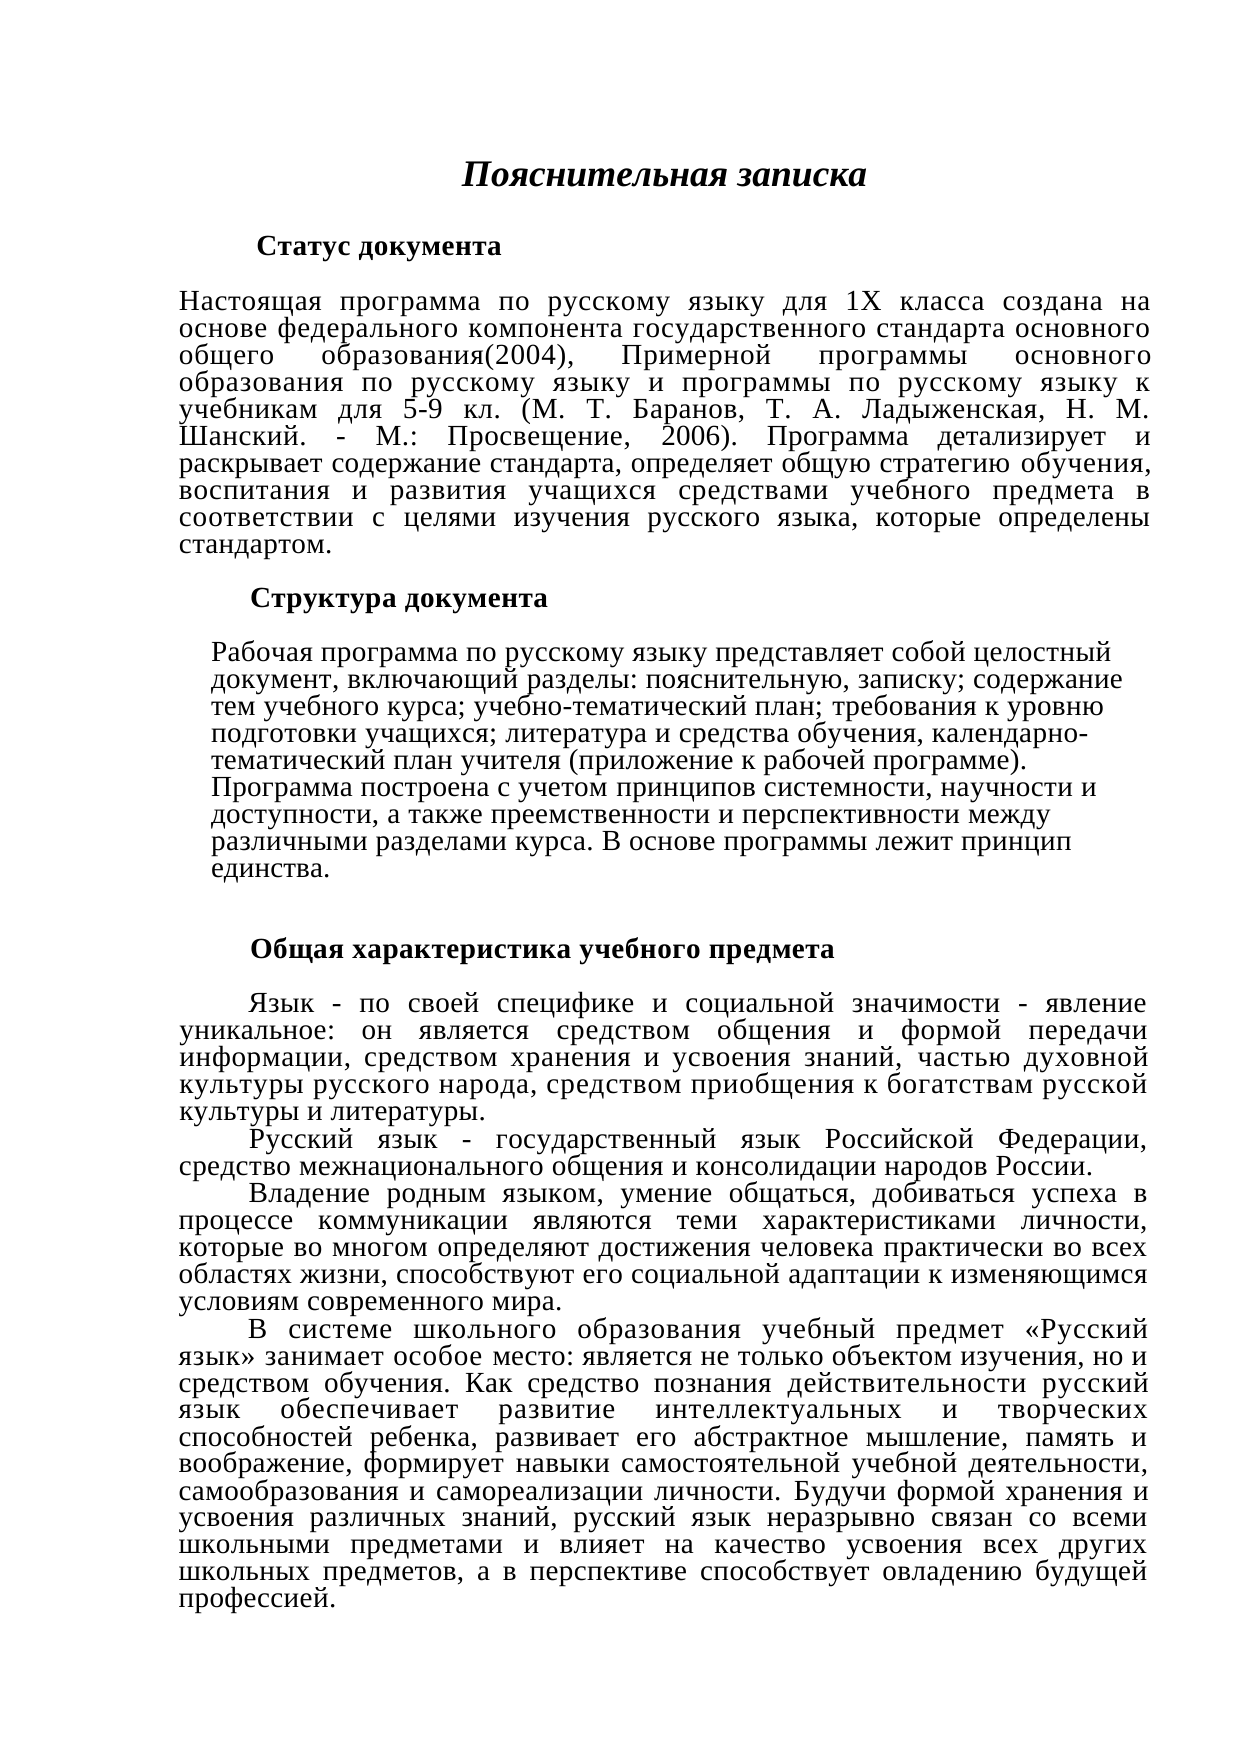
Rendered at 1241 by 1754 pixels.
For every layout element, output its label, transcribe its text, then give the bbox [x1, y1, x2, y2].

text Русский язык - государственный язык Российской Федерации, средство межнационального общения и консолидации народов России. [179, 1127, 1149, 1181]
text Настоящая программа по русскому языку для 1Х класса создана на основе федерального компонента государственного стандарта основного общего образования(2004), Примерной программы основного образования по русскому языку и программы по русскому языку к учебникам для 5-9 кл. (М. Т. Баранов, Т. А. Ладыженская, Н. М. Шанский. - М.: Просвещение, 2006). Программа детализирует и раскрывает содержание стандарта, определяет общую стратегию обучения, воспитания и развития учащихся средствами учебного предмета в соответствии с целями изучения русского языка, которые определены стандартом. [179, 289, 1152, 559]
text Владение родным языком, умение общаться, добиваться успеха в процессе коммуникации являются теми характеристиками личности, которые во многом определяют достижения человека практически во всех областях жизни, способствуют его социальной адаптации к изменяющимся условиям современного мира. [178, 1181, 1149, 1316]
text Структура документа [250, 586, 1152, 613]
text Язык - по своей специфике и социальной значимости - явление уникальное: он является средством общения и формой передачи информации, средством хранения и усвоения знаний, частью духовной культуры русского народа, средством приобщения к богатствам русской культуры и литературы. [179, 991, 1149, 1126]
text Рабочая программа по русскому языку представляет собой целостный документ, включающий разделы: пояснительную, записку; содержание тем учебного курса; учебно-тематический план; требования к уровню подготовки учащихся; литература и средства обучения, календарно-тематический план учителя (приложение к рабочей программе). Программа построена с учетом принципов системности, научности и доступности, а также преемственности и перспективности между различными разделами курса. В основе программы лежит принцип единства. [211, 640, 1152, 883]
text В системе школьного образования учебный предмет «Русский язык» занимает особое место: является не только объектом изучения, но и средством обучения. Как средство познания действительности русский язык обеспечивает развитие интеллектуальных и творческих способностей ребенка, развивает его абстрактное мышление, память и воображение, формирует навыки самостоятельной учебной деятельности, самообразования и самореализации личности. Будучи формой хранения и усвоения различных знаний, русский язык неразрывно связан со всеми школьными предметами и влияет на качество усвоения всех других школьных предметов, а в перспективе способствует овладению будущей профессией. [178, 1316, 1149, 1613]
text Пояснительная записка [177, 152, 1152, 195]
text Статус документа [178, 234, 1152, 261]
text Общая характеристика учебного предмета [250, 937, 1152, 964]
